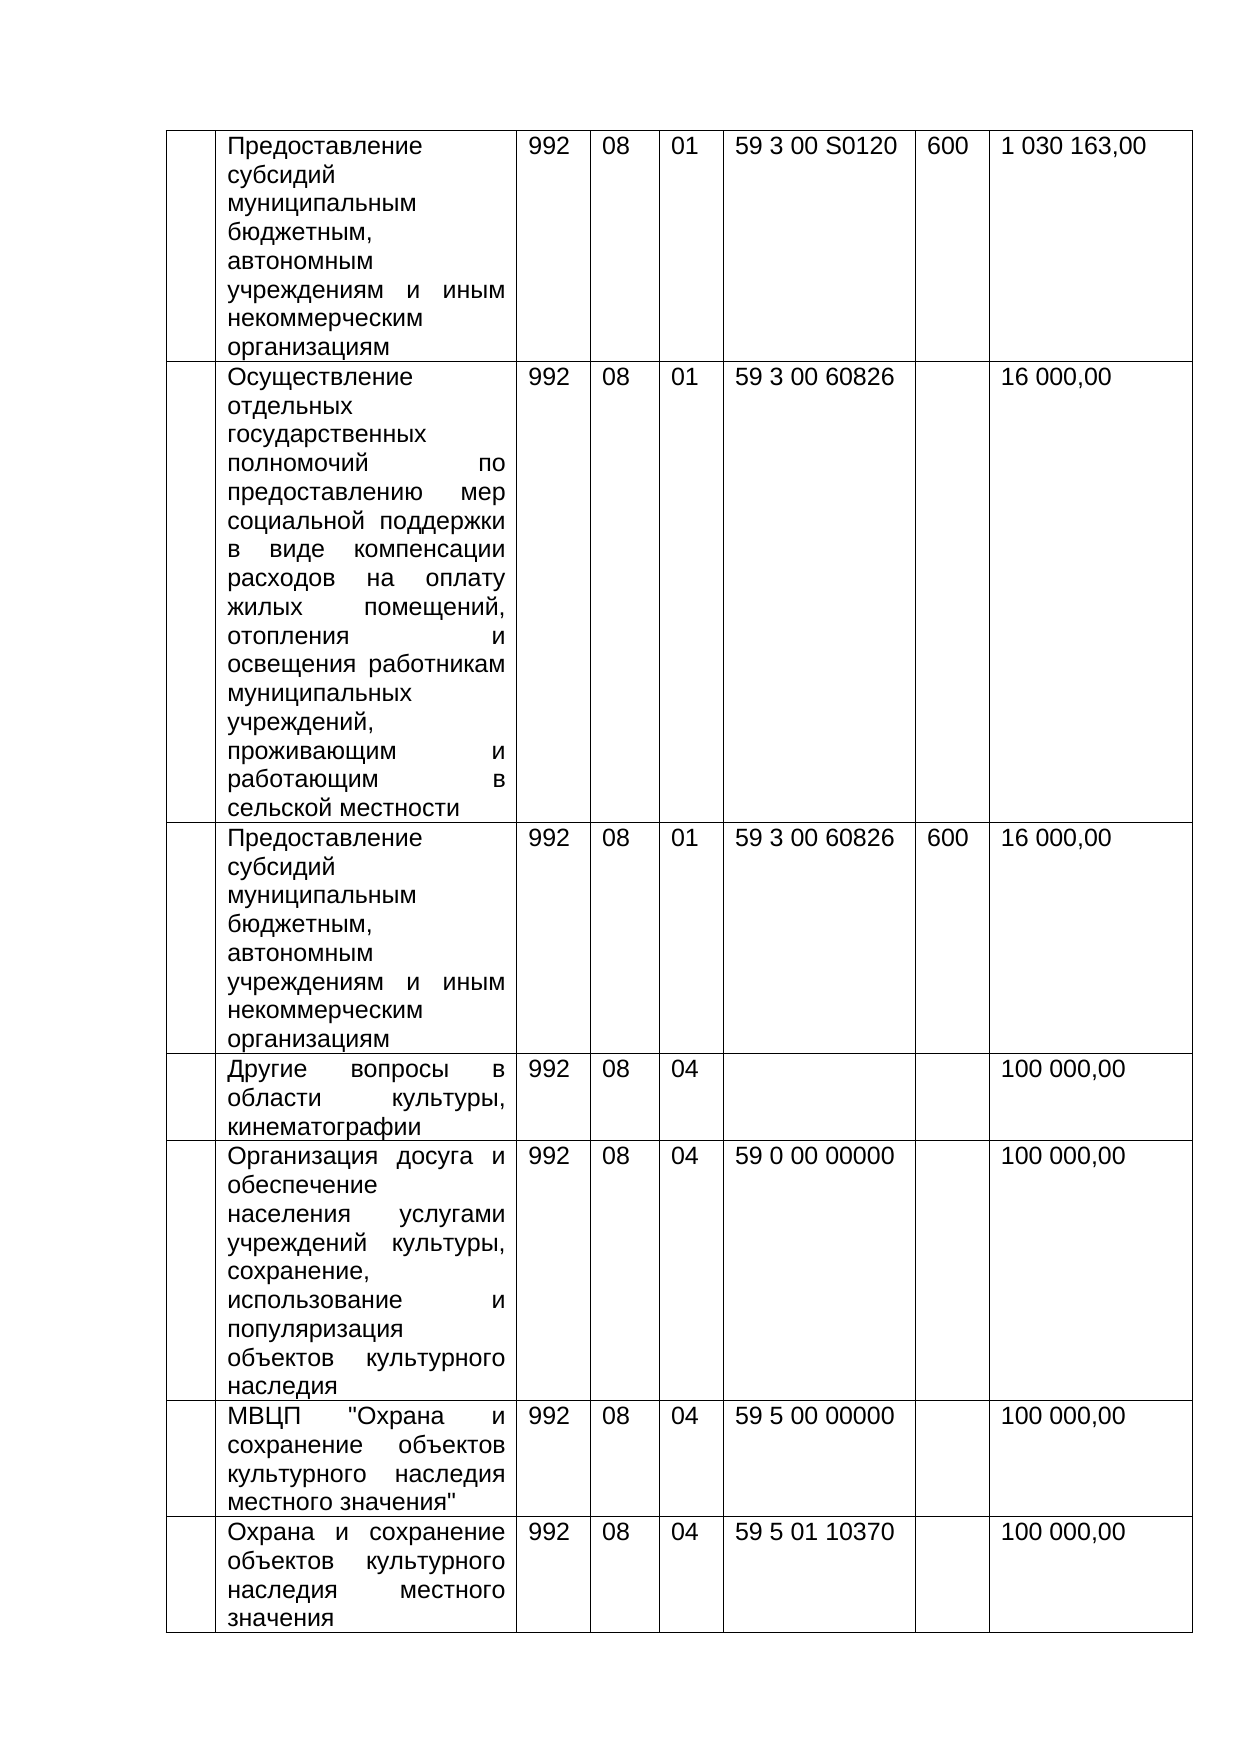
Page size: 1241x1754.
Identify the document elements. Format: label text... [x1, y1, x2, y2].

table_cell 59 3 00 S0120 [724, 131, 915, 361]
table_cell 01 [660, 362, 723, 822]
table_cell 1 030 163,00 [990, 131, 1192, 361]
table_cell 08 [591, 1054, 659, 1140]
table_cell [167, 1054, 215, 1140]
table_cell [167, 1401, 215, 1516]
table_cell 16 000,00 [990, 823, 1192, 1053]
table_cell 992 [517, 823, 590, 1053]
table_cell [167, 131, 215, 361]
table_cell 992 [517, 131, 590, 361]
table_cell 08 [591, 1141, 659, 1400]
table_cell 600 [916, 131, 989, 361]
table_cell [916, 1517, 989, 1632]
table_cell Охрана и сохранение объектов культурного наследия местного значения [216, 1517, 516, 1632]
table_cell [916, 1141, 989, 1400]
table_cell [916, 1401, 989, 1516]
table_cell 04 [660, 1401, 723, 1516]
table_cell 59 5 00 00000 [724, 1401, 915, 1516]
table_cell 992 [517, 1401, 590, 1516]
table_cell 992 [517, 362, 590, 822]
table_cell 16 000,00 [990, 362, 1192, 822]
table_cell 59 5 01 10370 [724, 1517, 915, 1632]
table_cell 08 [591, 131, 659, 361]
table_cell 04 [660, 1141, 723, 1400]
table_cell 08 [591, 823, 659, 1053]
table_cell 100 000,00 [990, 1517, 1192, 1632]
table_cell Предоставление субсидий муниципальным бюджетным, автономным учреждениям и иным некоммерческим организациям [216, 823, 516, 1053]
table_cell Другие вопросы в области культуры, кинематографии [216, 1054, 516, 1140]
table_cell 100 000,00 [990, 1054, 1192, 1140]
table_cell 100 000,00 [990, 1401, 1192, 1516]
table_cell 04 [660, 1054, 723, 1140]
table_cell 59 3 00 60826 [724, 823, 915, 1053]
table_cell 59 3 00 60826 [724, 362, 915, 822]
table_cell 992 [517, 1054, 590, 1140]
table_cell [724, 1054, 915, 1140]
table_cell [167, 362, 215, 822]
table_cell 08 [591, 1401, 659, 1516]
table_cell 01 [660, 823, 723, 1053]
table_cell [916, 1054, 989, 1140]
table_cell Организация досуга и обеспечение населения услугами учреждений культуры, сохранение, использование и популяризация объектов культурного наследия [216, 1141, 516, 1400]
table_cell 992 [517, 1517, 590, 1632]
table_cell 59 0 00 00000 [724, 1141, 915, 1400]
table_cell МВЦП "Охрана и сохранение объектов культурного наследия местного значения" [216, 1401, 516, 1516]
table_cell 08 [591, 1517, 659, 1632]
table_cell Осуществление отдельных государственных полномочий по предоставлению мер социальной поддержки в виде компенсации расходов на оплату жилых помещений, отопления и освещения работникам муниципальных учреждений, проживающим и работающим в сельской местности [216, 362, 516, 822]
table_cell 100 000,00 [990, 1141, 1192, 1400]
table_cell [916, 362, 989, 822]
table_cell 04 [660, 1517, 723, 1632]
table_cell [167, 1141, 215, 1400]
table_cell 600 [916, 823, 989, 1053]
table_cell [167, 823, 215, 1053]
table_cell 08 [591, 362, 659, 822]
table_cell 01 [660, 131, 723, 361]
table_cell [167, 1517, 215, 1632]
table_cell 992 [517, 1141, 590, 1400]
table_cell Предоставление субсидий муниципальным бюджетным, автономным учреждениям и иным некоммерческим организациям [216, 131, 516, 361]
